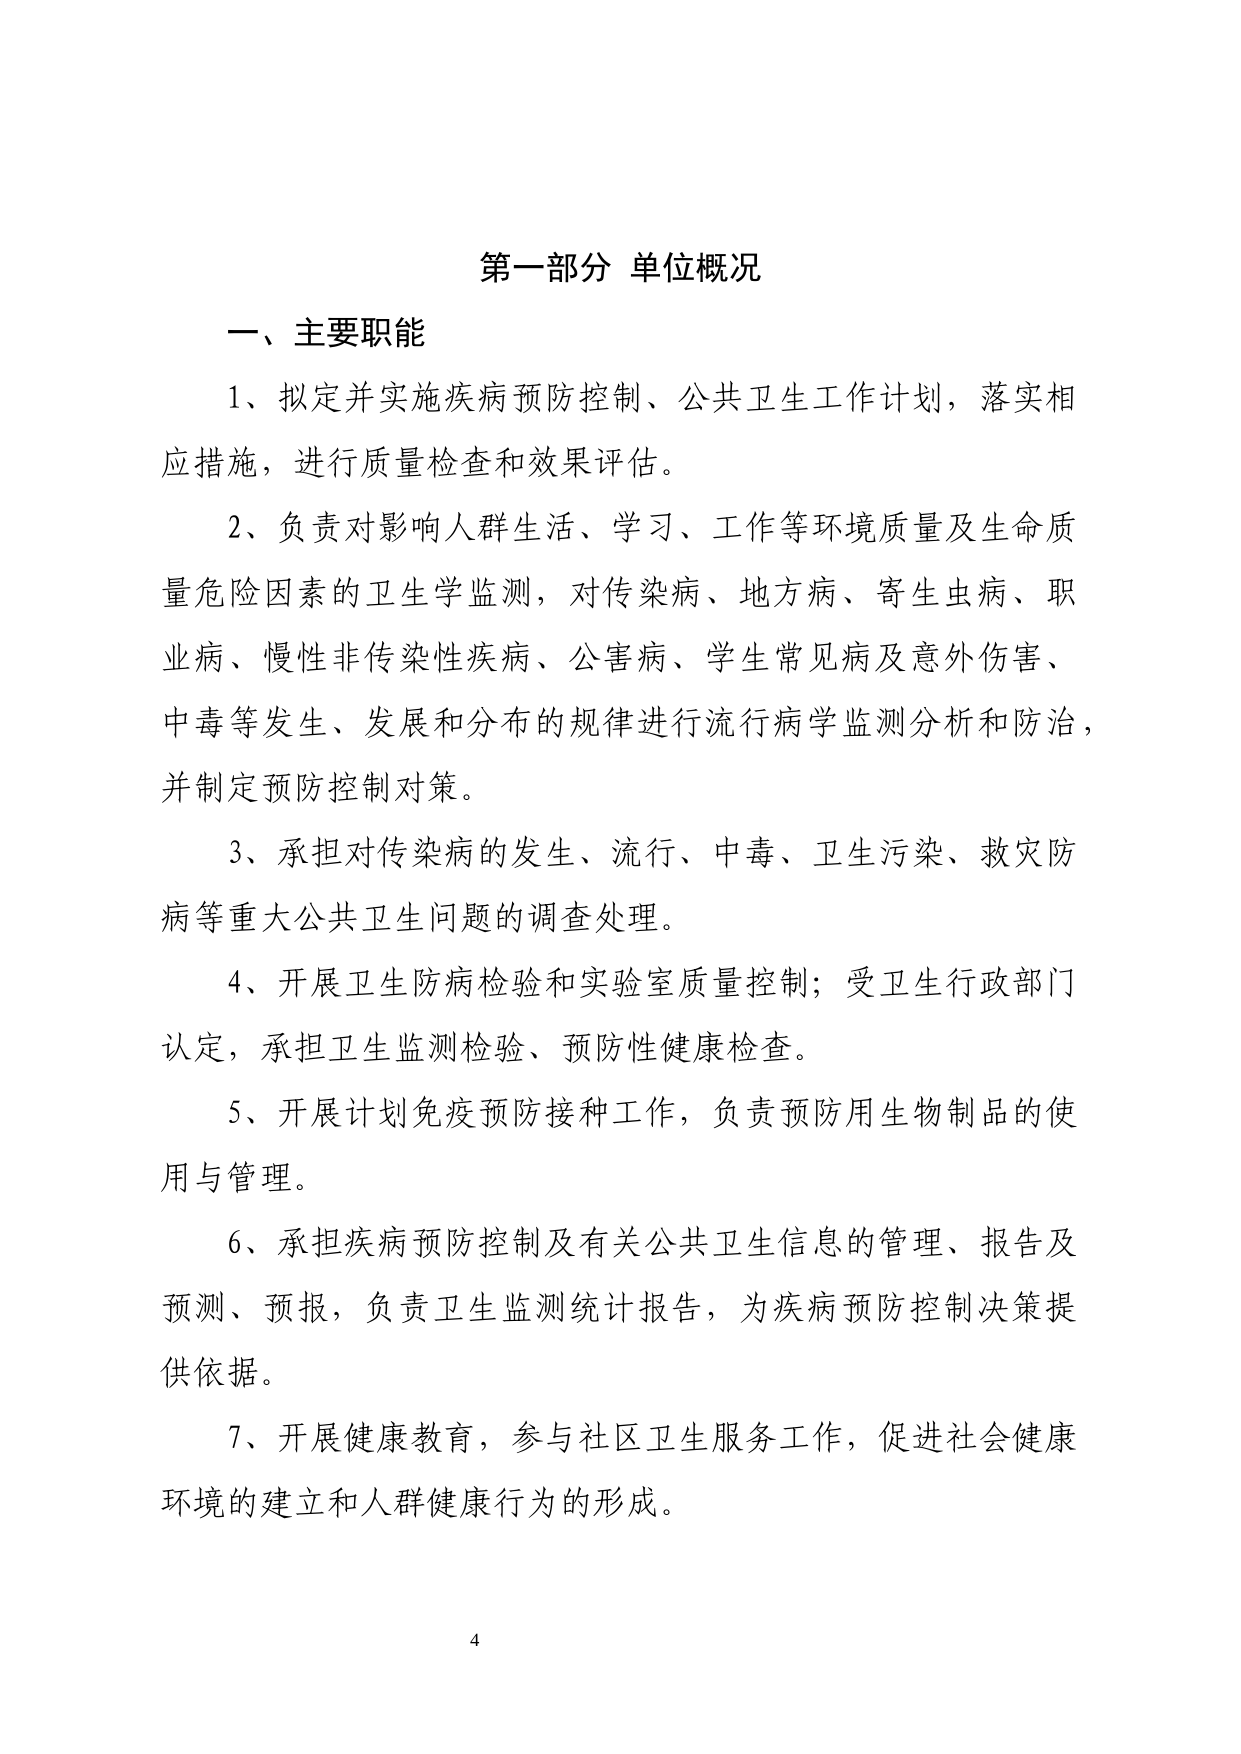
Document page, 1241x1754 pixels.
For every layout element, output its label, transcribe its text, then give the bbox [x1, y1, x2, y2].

text 6、承担疾病预防控制及有关公共卫生信息的管理、报告及预测、预报，负责卫生监测统计报告，为疾病预防控制决策提供依据。 [159, 1208, 1081, 1403]
text 第一部分 单位概况 [159, 233, 1081, 298]
text 4、开展卫生防病检验和实验室质量控制；受卫生行政部门认定，承担卫生监测检验、预防性健康检查。 [159, 948, 1081, 1078]
text 3、承担对传染病的发生、流行、中毒、卫生污染、救灾防病等重大公共卫生问题的调查处理。 [159, 818, 1081, 948]
text 5、开展计划免疫预防接种工作，负责预防用生物制品的使用与管理。 [159, 1078, 1081, 1208]
text 1、拟定并实施疾病预防控制、公共卫生工作计划，落实相应措施，进行质量检查和效果评估。 [159, 363, 1081, 493]
text 一、主要职能 [159, 298, 1081, 363]
text 2、负责对影响人群生活、学习、工作等环境质量及生命质量危险因素的卫生学监测，对传染病、地方病、寄生虫病、职业病、慢性非传染性疾病、公害病、学生常见病及意外伤害、中毒等发生、发展和分布的规律进行流行病学监测分析和防治，并制定预防控制对策。 [159, 493, 1081, 818]
text 7、开展健康教育，参与社区卫生服务工作，促进社会健康环境的建立和人群健康行为的形成。 [159, 1403, 1081, 1533]
